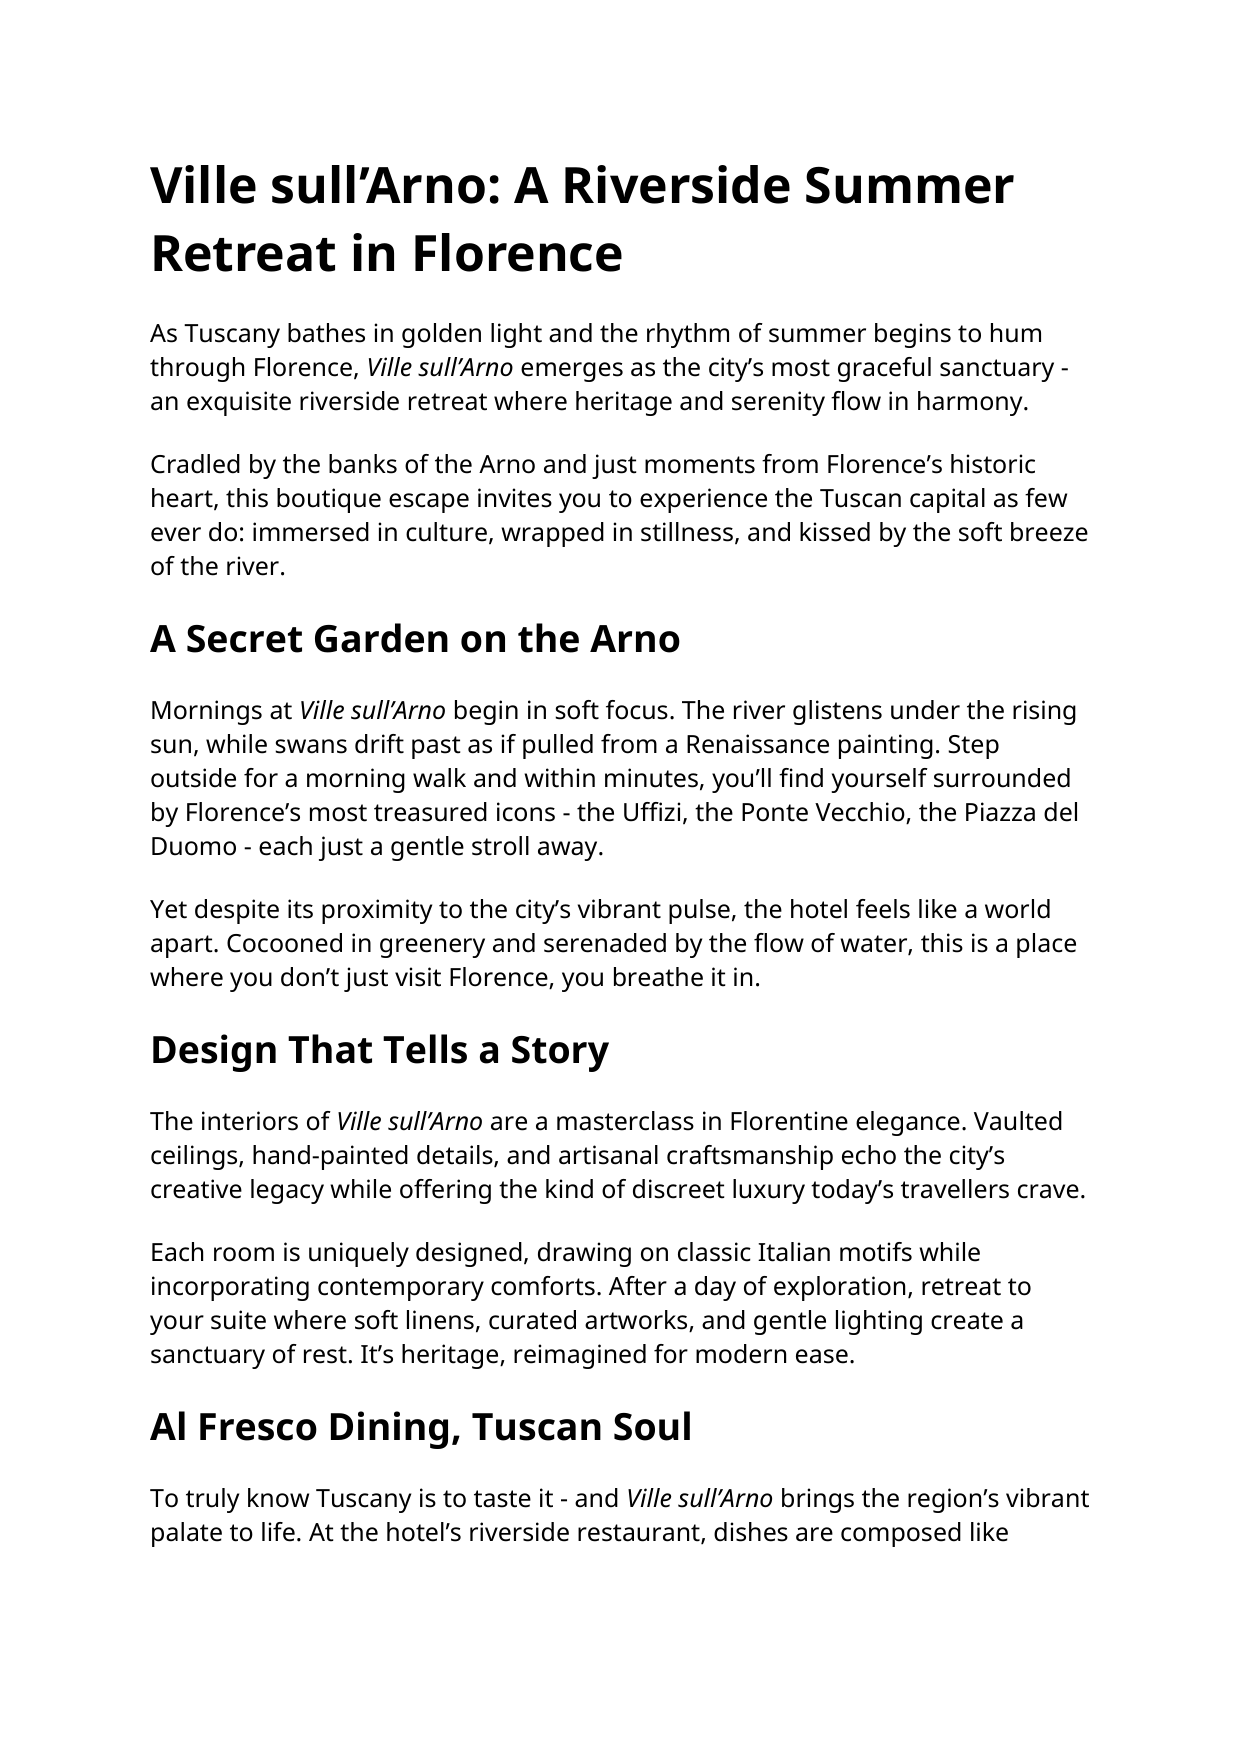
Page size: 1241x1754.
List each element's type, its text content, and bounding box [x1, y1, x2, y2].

text Yet despite its proximity to the city’s vibrant pulse, the hotel feels like a world apart. Cocooned in greenery and serenaded by the flow of water, this is a place where you don’t just visit Florence, you breathe it in. [150, 892, 1090, 994]
text Ville sull’Arno: A Riverside Summer Retreat in Florence [150, 150, 1090, 286]
text A Secret Garden on the Arno [150, 612, 1090, 663]
text Design That Tells a Story [150, 1023, 1090, 1074]
text Al Fresco Dining, Tuscan Soul [150, 1400, 1090, 1451]
text Cradled by the banks of the Arno and just moments from Florence’s historic heart, this boutique escape invites you to experience the Tuscan capital as few ever do: immersed in culture, wrapped in stillness, and kissed by the soft breeze of the river. [150, 447, 1090, 583]
text Each room is uniquely designed, drawing on classic Italian motifs while incorporating contemporary comforts. After a day of exploration, retreat to your suite where soft linens, curated artworks, and gentle lighting create a sanctuary of rest. It’s heritage, reimagined for modern ease. [150, 1235, 1090, 1371]
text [150, 1480, 1090, 1548]
text Mornings at Ville sull’Arno begin in soft focus. The river glistens under the rising sun, while swans drift past as if pulled from a Renaissance painting. Step outside for a morning walk and within minutes, you’ll find yourself surrounded by Florence’s most treasured icons - the Uffizi, the Ponte Vecchio, the Piazza del Duomo - each just a gentle stroll away. [150, 692, 1090, 863]
text As Tuscany bathes in golden light and the rhythm of summer begins to hum through Florence, Ville sull’Arno emerges as the city’s most graceful sanctuary - an exquisite riverside retreat where heritage and serenity flow in harmony. [150, 315, 1090, 418]
text The interiors of Ville sull’Arno are a masterclass in Florentine elegance. Vaulted ceilings, hand-painted details, and artisanal craftsmanship echo the city’s creative legacy while offering the kind of discreet luxury today’s travellers crave. [150, 1103, 1090, 1206]
